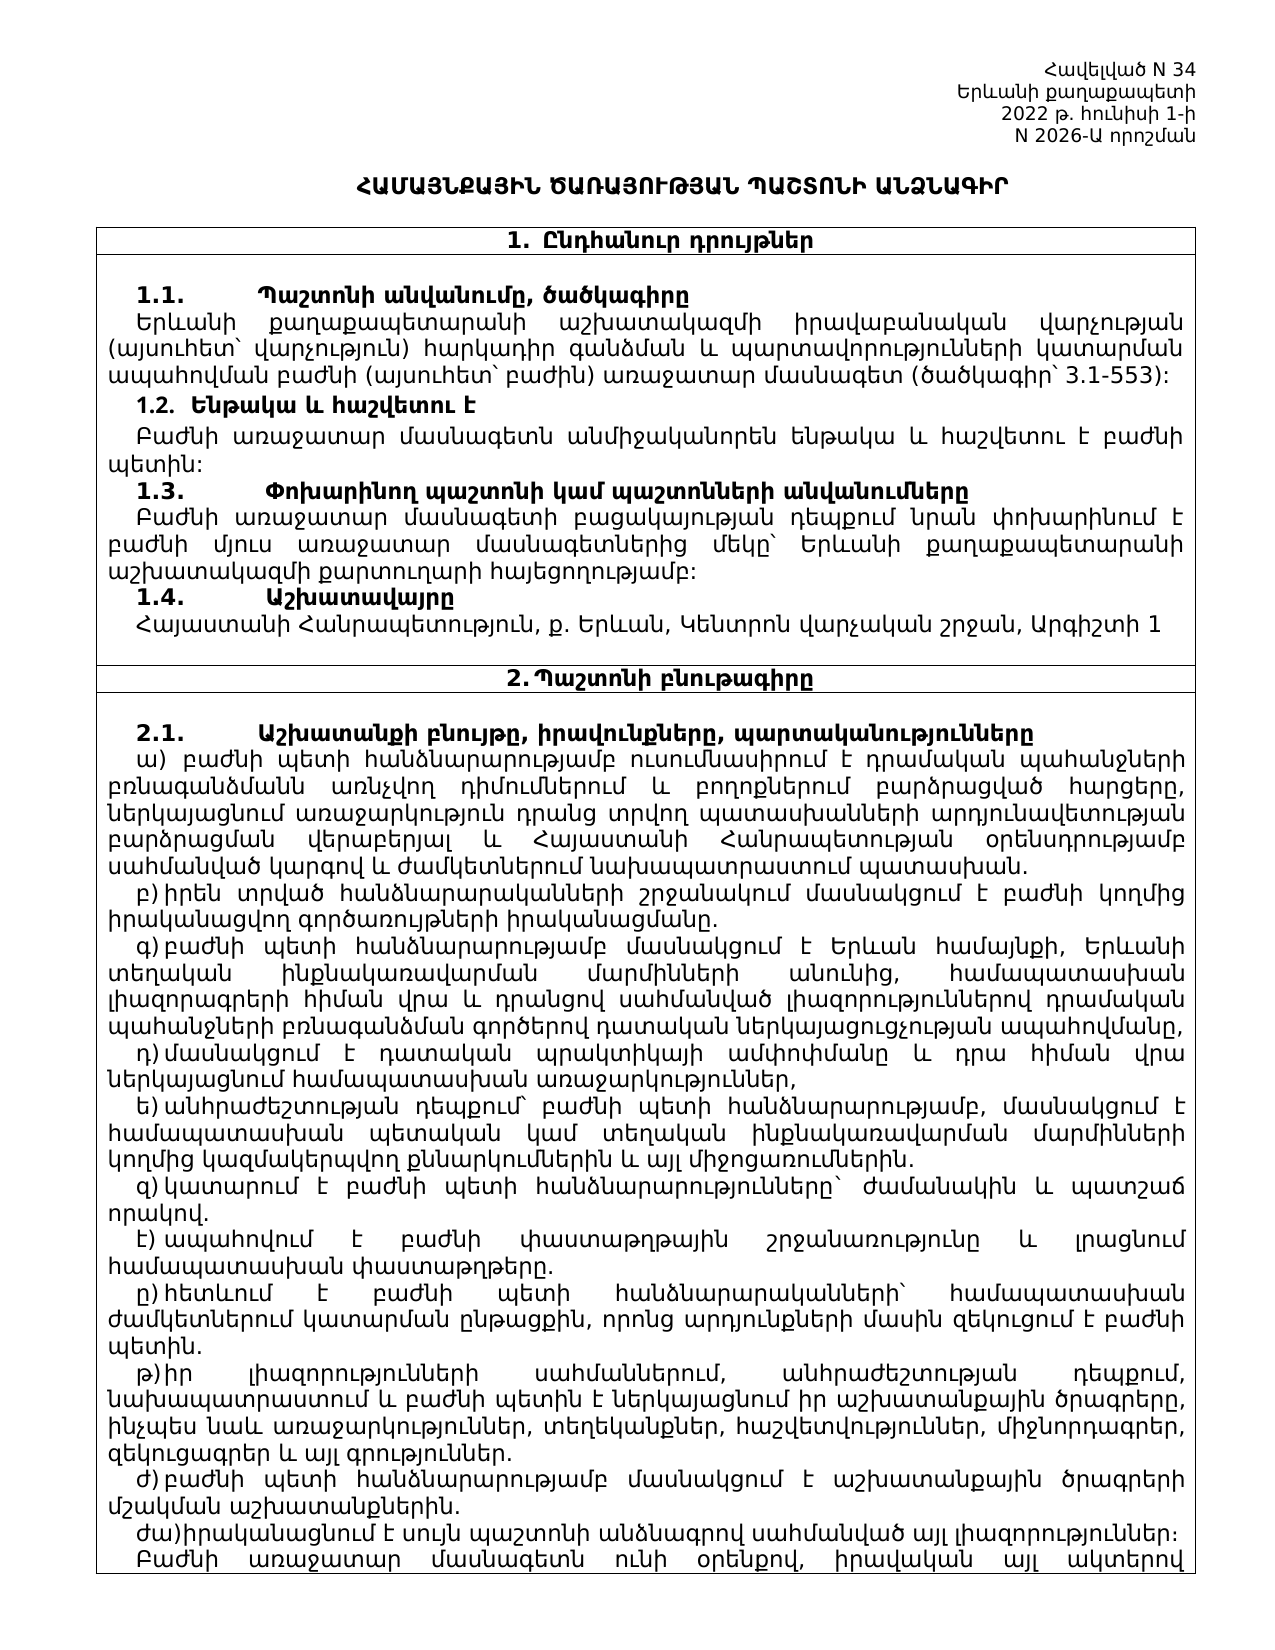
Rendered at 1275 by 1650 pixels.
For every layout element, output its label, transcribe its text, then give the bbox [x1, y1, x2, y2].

table_cell Պաշտոնի անվանումը, ծածկագիրը Երևանի քաղաքապետարանի աշխատակազմի իրավաբանական վարչության (այսուհետ՝ վարչություն) հարկադիր գանձման և պարտավորությունների կատարման ապահովման բաժնի (այսուհետ՝ բաժին) առաջատար մասնագետ (ծածկագիր՝ 3.1-553): Ենթակա և հաշվետու է Բաժնի առաջատար մասնագետն անմիջականորեն ենթակա և հաշվետու է բաժնի պետին: Փոխարինող պաշտոնի կամ պաշտոնների անվանումները Բաժնի առաջատար մասնագետի բացակայության դեպքում նրան փոխարինում է բաժնի մյուս առաջատար մասնագետներից մեկը՝ Երևանի քաղաքապետարանի աշխատակազմի քարտուղարի հայեցողությամբ: Աշխատավայրը Հայաստանի Հանրապետություն, ք. Երևան, Կենտրոն վարչական շրջան, Արգիշտի 1 [97, 255, 1195, 664]
text Հավելված N 34 [141, 59, 1196, 81]
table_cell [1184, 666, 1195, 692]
text 2022 թ. հունիսի 1-ի [141, 103, 1196, 125]
text Երևանի քաղաքապետի [141, 81, 1196, 103]
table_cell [97, 693, 1195, 1573]
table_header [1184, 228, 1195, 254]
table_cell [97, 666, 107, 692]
text N 2026-Ա որոշման [141, 125, 1196, 147]
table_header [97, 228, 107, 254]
text ՀԱՄԱՅՆՔԱՅԻՆ ԾԱՌԱՅՈՒԹՅԱՆ ՊԱՇՏՈՆԻ ԱՆՁՆԱԳԻՐ [141, 173, 1196, 200]
